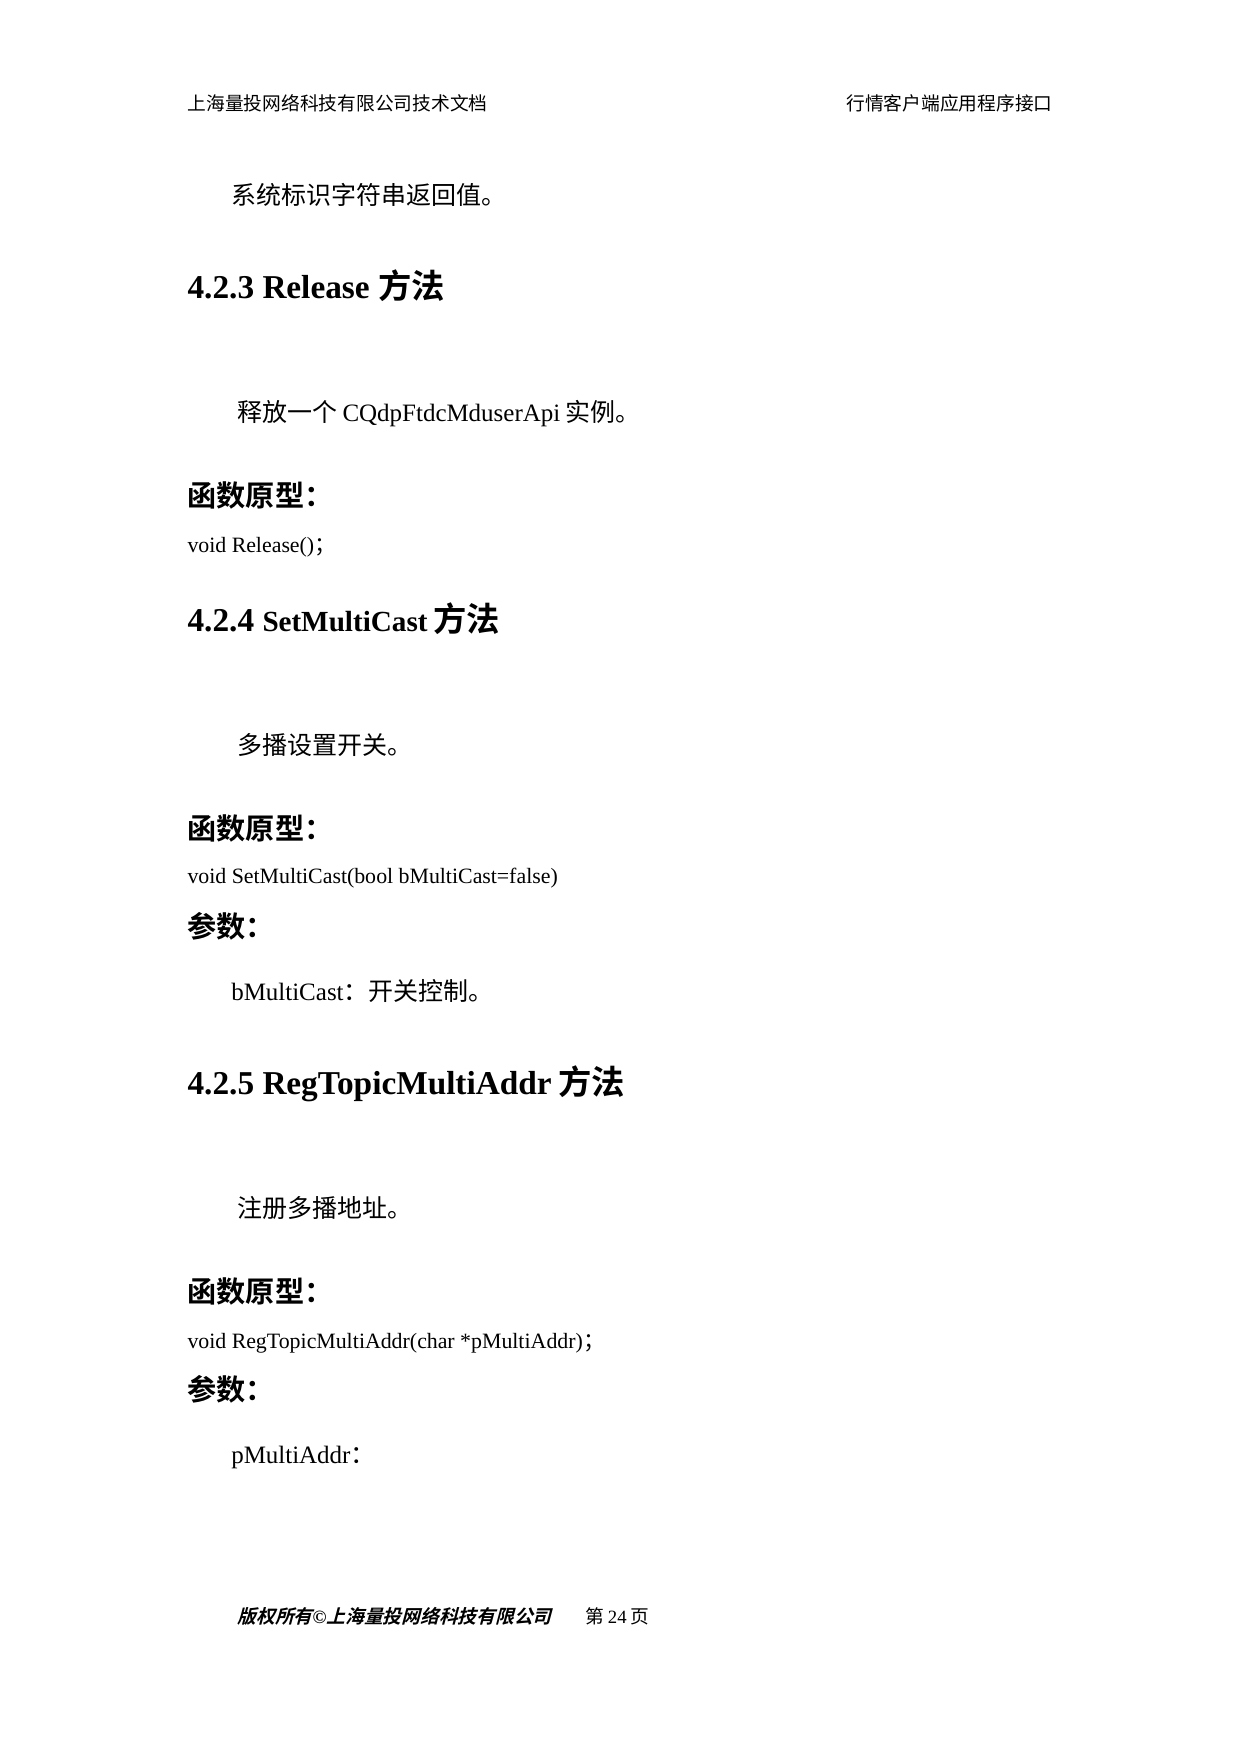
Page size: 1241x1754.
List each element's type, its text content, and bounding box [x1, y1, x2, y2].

text 多播设置开关。 [187, 711, 1053, 776]
text void Release()； [187, 526, 1053, 559]
subtitle SetMultiCast方法 [187, 586, 1053, 651]
text 函数原型： [187, 461, 1053, 526]
subtitle RegTopicMultiAddr方法 [187, 1049, 1053, 1114]
text void SetMultiCast(bool bMultiCast=false) [187, 859, 1053, 892]
text 参数： [187, 1355, 1053, 1420]
text 注册多播地址。 [187, 1174, 1053, 1239]
text 释放一个CQdpFtdcMduserApi实例。 [187, 378, 1053, 443]
text 系统标识字符串返回值。 [187, 161, 1053, 226]
text void RegTopicMultiAddr(char *pMultiAddr)； [187, 1322, 1053, 1355]
text 函数原型： [187, 1257, 1053, 1322]
text bMultiCast：开关控制。 [187, 957, 1053, 1022]
text 函数原型： [187, 794, 1053, 859]
text pMultiAddr： [187, 1420, 1053, 1485]
subtitle Release 方法 [187, 253, 1053, 318]
text 参数： [187, 892, 1053, 957]
